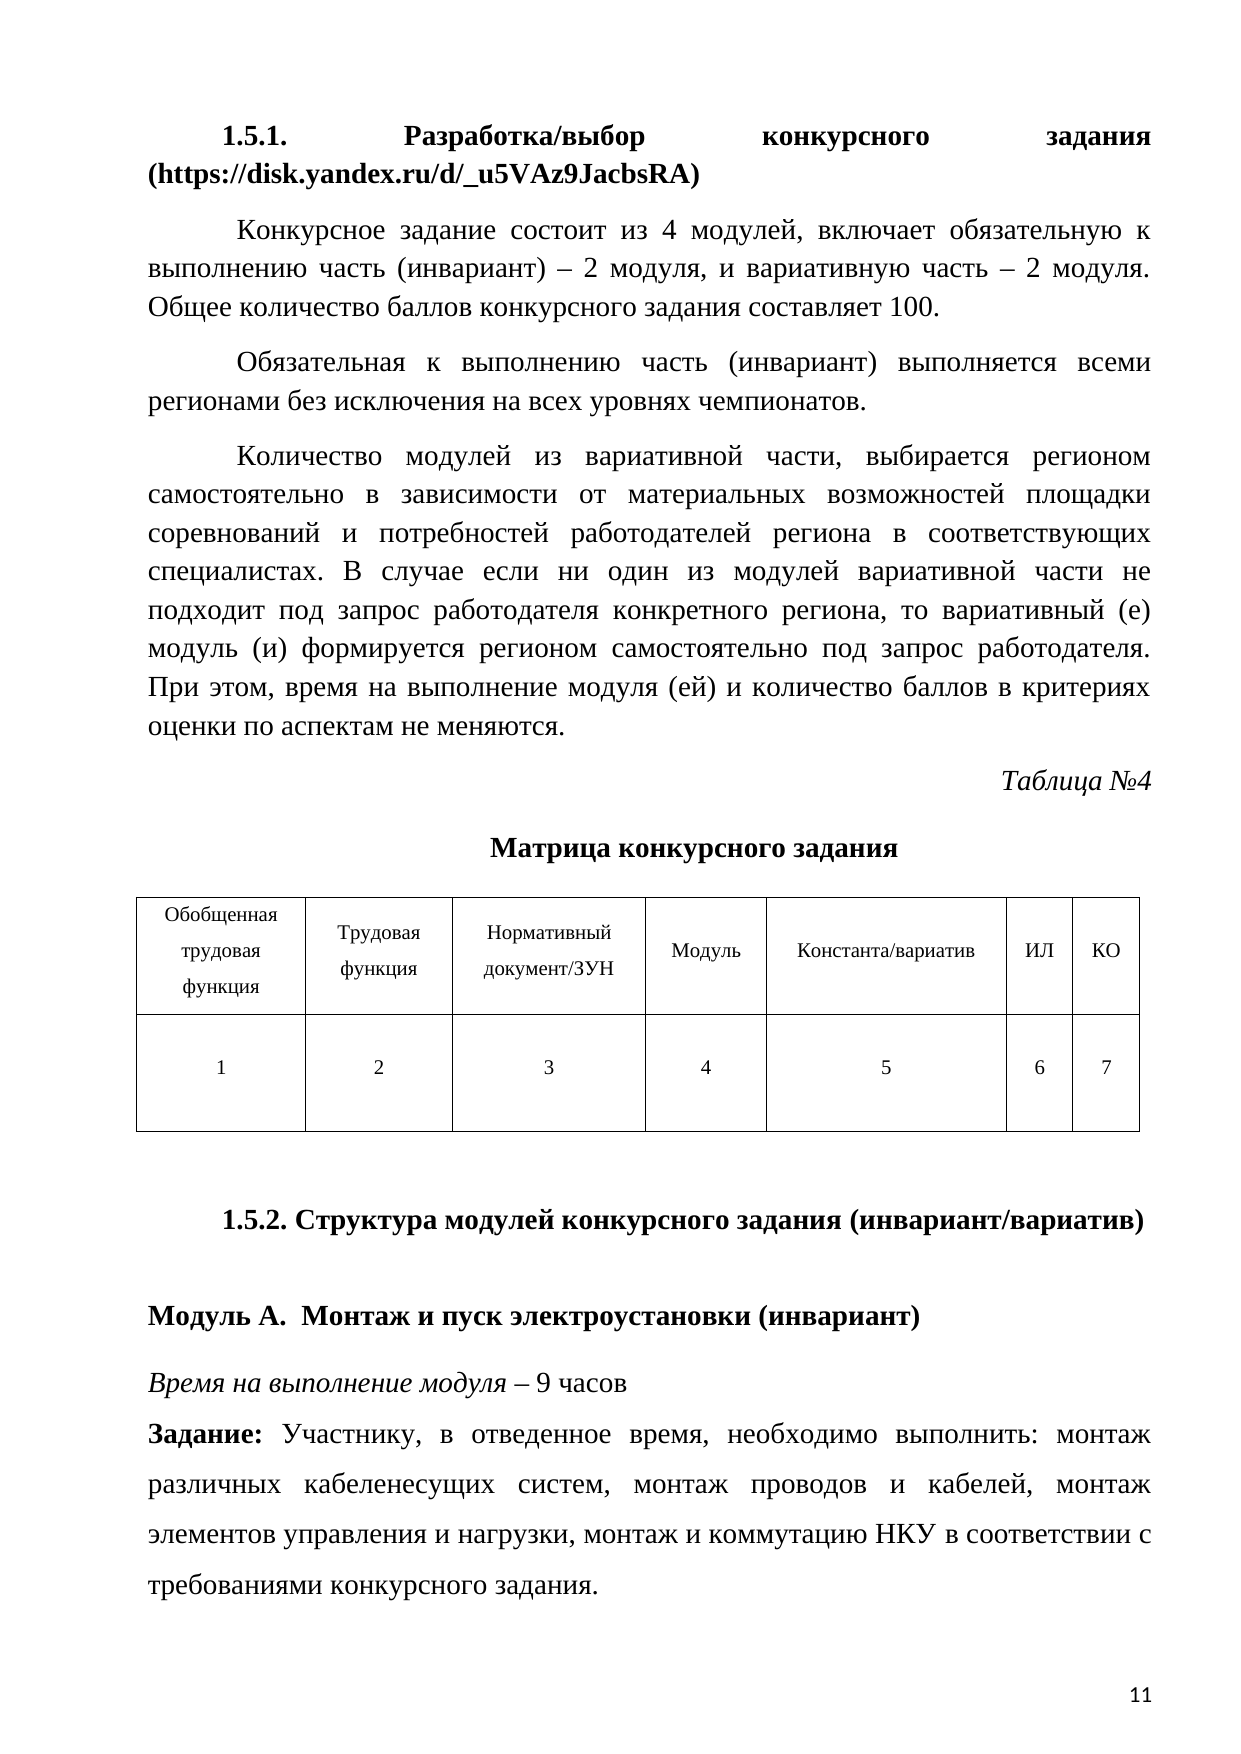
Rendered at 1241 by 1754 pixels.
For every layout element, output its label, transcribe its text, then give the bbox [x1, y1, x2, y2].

table_cell 7 [1073, 1015, 1139, 1131]
table_cell 5 [767, 1015, 1006, 1131]
table_header ИЛ [1007, 898, 1072, 1014]
table_cell 2 [306, 1015, 452, 1131]
table_header Константа/вариатив [767, 898, 1006, 1014]
text Время на выполнение модуля – 9 часов [148, 1366, 1152, 1399]
table_header Обобщенная трудовая функция [137, 898, 305, 1014]
table_header Трудовая функция [306, 898, 452, 1014]
table_cell 3 [453, 1015, 645, 1131]
table_cell 6 [1007, 1015, 1072, 1131]
table_cell 4 [646, 1015, 766, 1131]
text Конкурсное задание состоит из 4 модулей, включает обязательную к выполнению часть (инвариант) – 2 модуля, и вариативную часть – 2 модуля. Общее количество баллов конкурсного задания составляет 100. [148, 212, 1152, 322]
text Матрица конкурсного задания [148, 830, 1152, 863]
text 1.5.1. Разработка/выбор конкурсного задания (https://disk.yandex.ru/d/_u5VAz9JacbsRA) [148, 118, 1152, 190]
text Количество модулей из вариативной части, выбирается регионом самостоятельно в зависимости от материальных возможностей площадки соревнований и потребностей работодателей региона в соответствующих специалистах. В случае если ни один из модулей вариативной части не подходит под запрос работодателя конкретного региона, то вариативный (е) модуль (и) формируется регионом самостоятельно под запрос работодателя. При этом, время на выполнение модуля (ей) и количество баллов в критериях оценки по аспектам не меняются. [148, 438, 1152, 741]
text 1.5.2. Структура модулей конкурсного задания (инвариант/вариатив) [148, 1202, 1152, 1236]
text Задание: Участнику, в отведенное время, необходимо выполнить: монтаж различных кабеленесущих систем, монтаж проводов и кабелей, монтаж элементов управления и нагрузки, монтаж и коммутацию НКУ в соответствии с требованиями конкурсного задания. [148, 1416, 1152, 1600]
text Модуль А. Монтаж и пуск электроустановки (инвариант) [148, 1298, 1152, 1332]
table_header КО [1073, 898, 1139, 1014]
table_header Нормативный документ/ЗУН [453, 898, 645, 1014]
text Таблица №4 [148, 763, 1152, 796]
text Обязательная к выполнению часть (инвариант) выполняется всеми регионами без исключения на всех уровнях чемпионатов. [148, 344, 1152, 416]
table_cell 1 [137, 1015, 305, 1131]
table_header Модуль [646, 898, 766, 1014]
